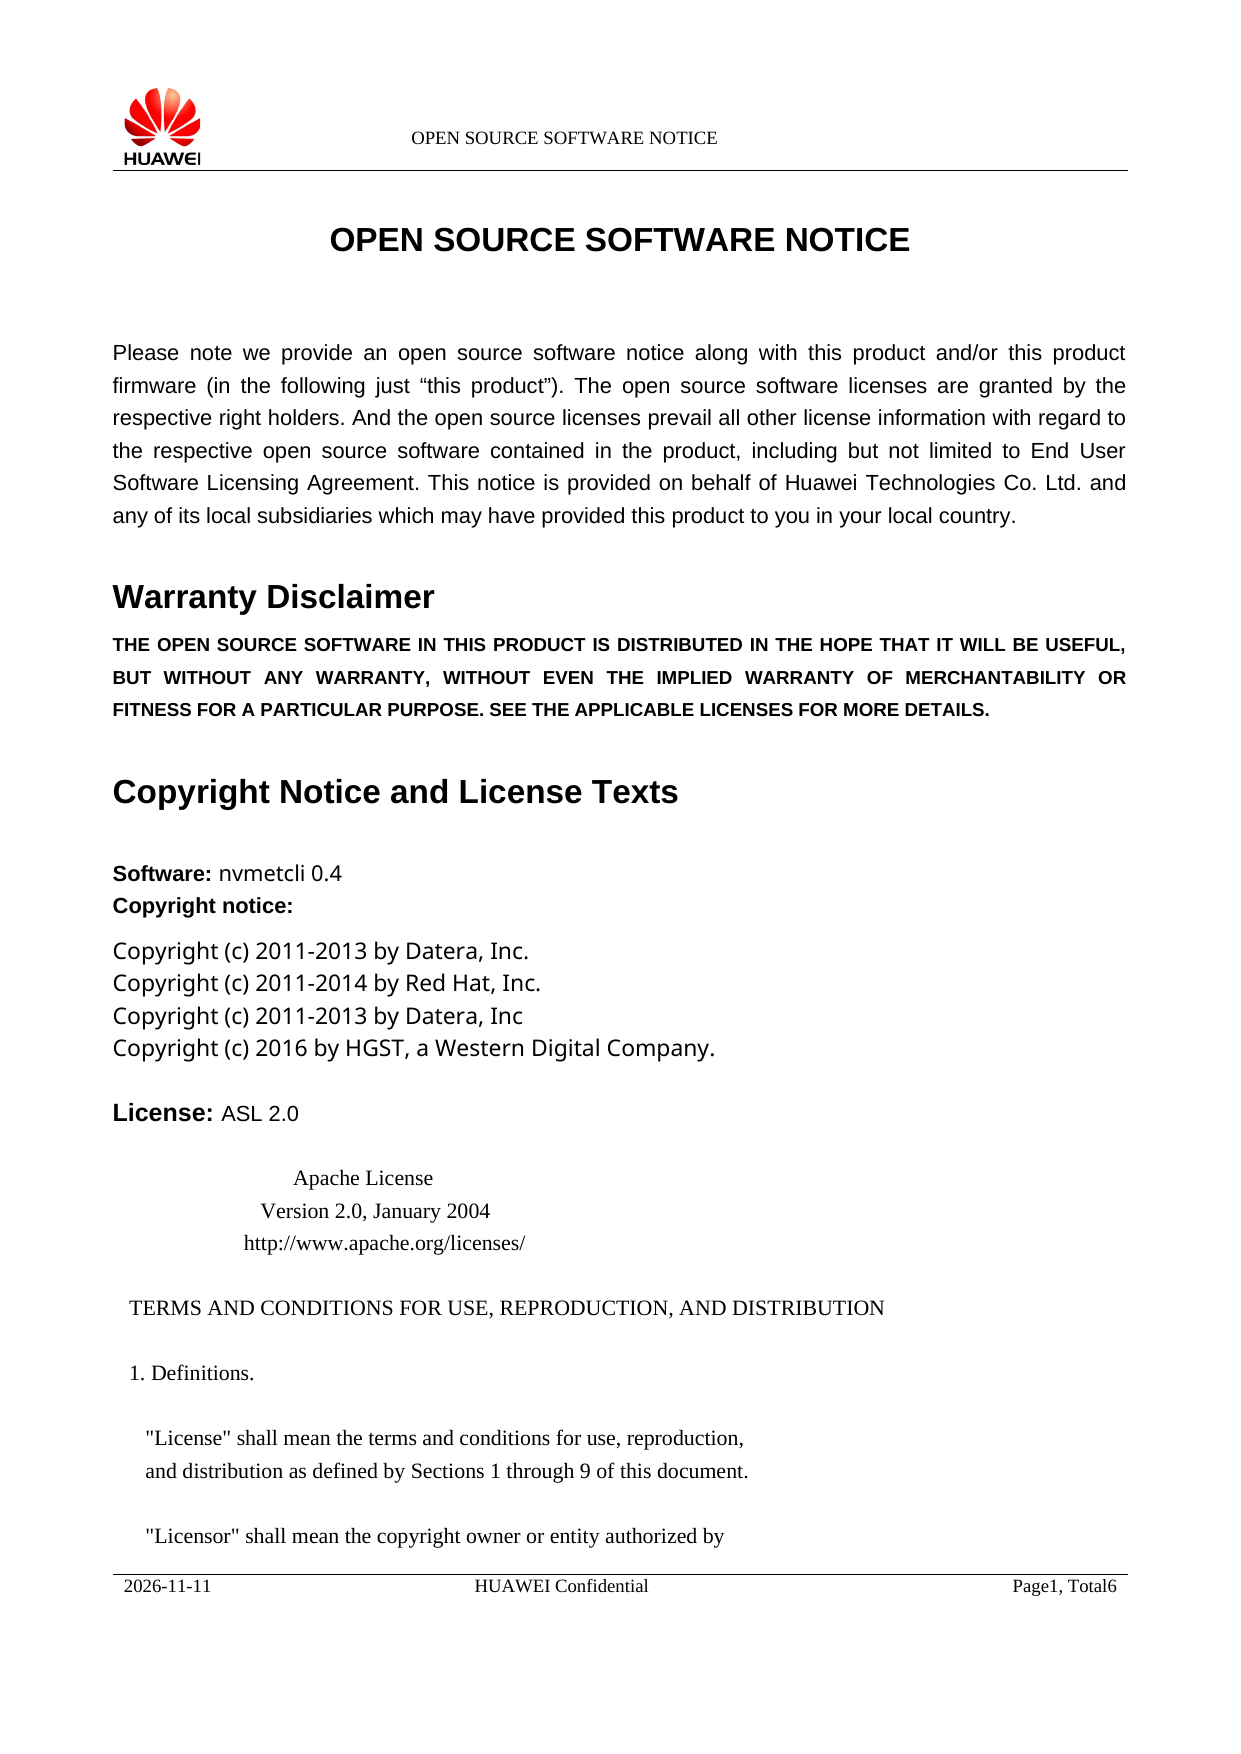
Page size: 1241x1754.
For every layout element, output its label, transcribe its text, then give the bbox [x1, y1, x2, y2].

text Copyright notice: [112, 889, 1128, 921]
text OPEN SOURCE SOFTWARE NOTICE [112, 206, 1128, 271]
text Copyright (c) 2011-2013 by Datera, Inc. Copyright (c) 2011-2014 by Red Hat, Inc. Copyright (c) 2011-2013 by Datera, Inc Copyright (c) 2016 by HGST, a Western Digital Company. [112, 934, 1128, 1096]
title Software: nvmetcli 0.4 [112, 856, 1128, 889]
text The open source software in this product is distributed in the hope that it will be useful, but WITHOUT ANY WARRANTY, without even the implied warranty of MERCHANTABILITY or FITNESS FOR A PARTICULAR PURPOSE. See the applicable licenses for more details. [112, 629, 1128, 726]
text Warranty Disclaimer [112, 564, 1128, 629]
text Copyright Notice and License Texts [112, 759, 1128, 824]
text Please note we provide an open source software notice along with this product and/or this product firmware (in the following just “this product”). The open source software licenses are granted by the respective right holders. And the open source licenses prevail all other license information with regard to the respective open source software contained in the product, including but not limited to End User Software Licensing Agreement. This notice is provided on behalf of Huawei Technologies Co. Ltd. and any of its local subsidiaries which may have provided this product to you in your local country. [112, 336, 1128, 531]
text License: ASL 2.0 [112, 1096, 1128, 1129]
picture [124, 88, 201, 165]
